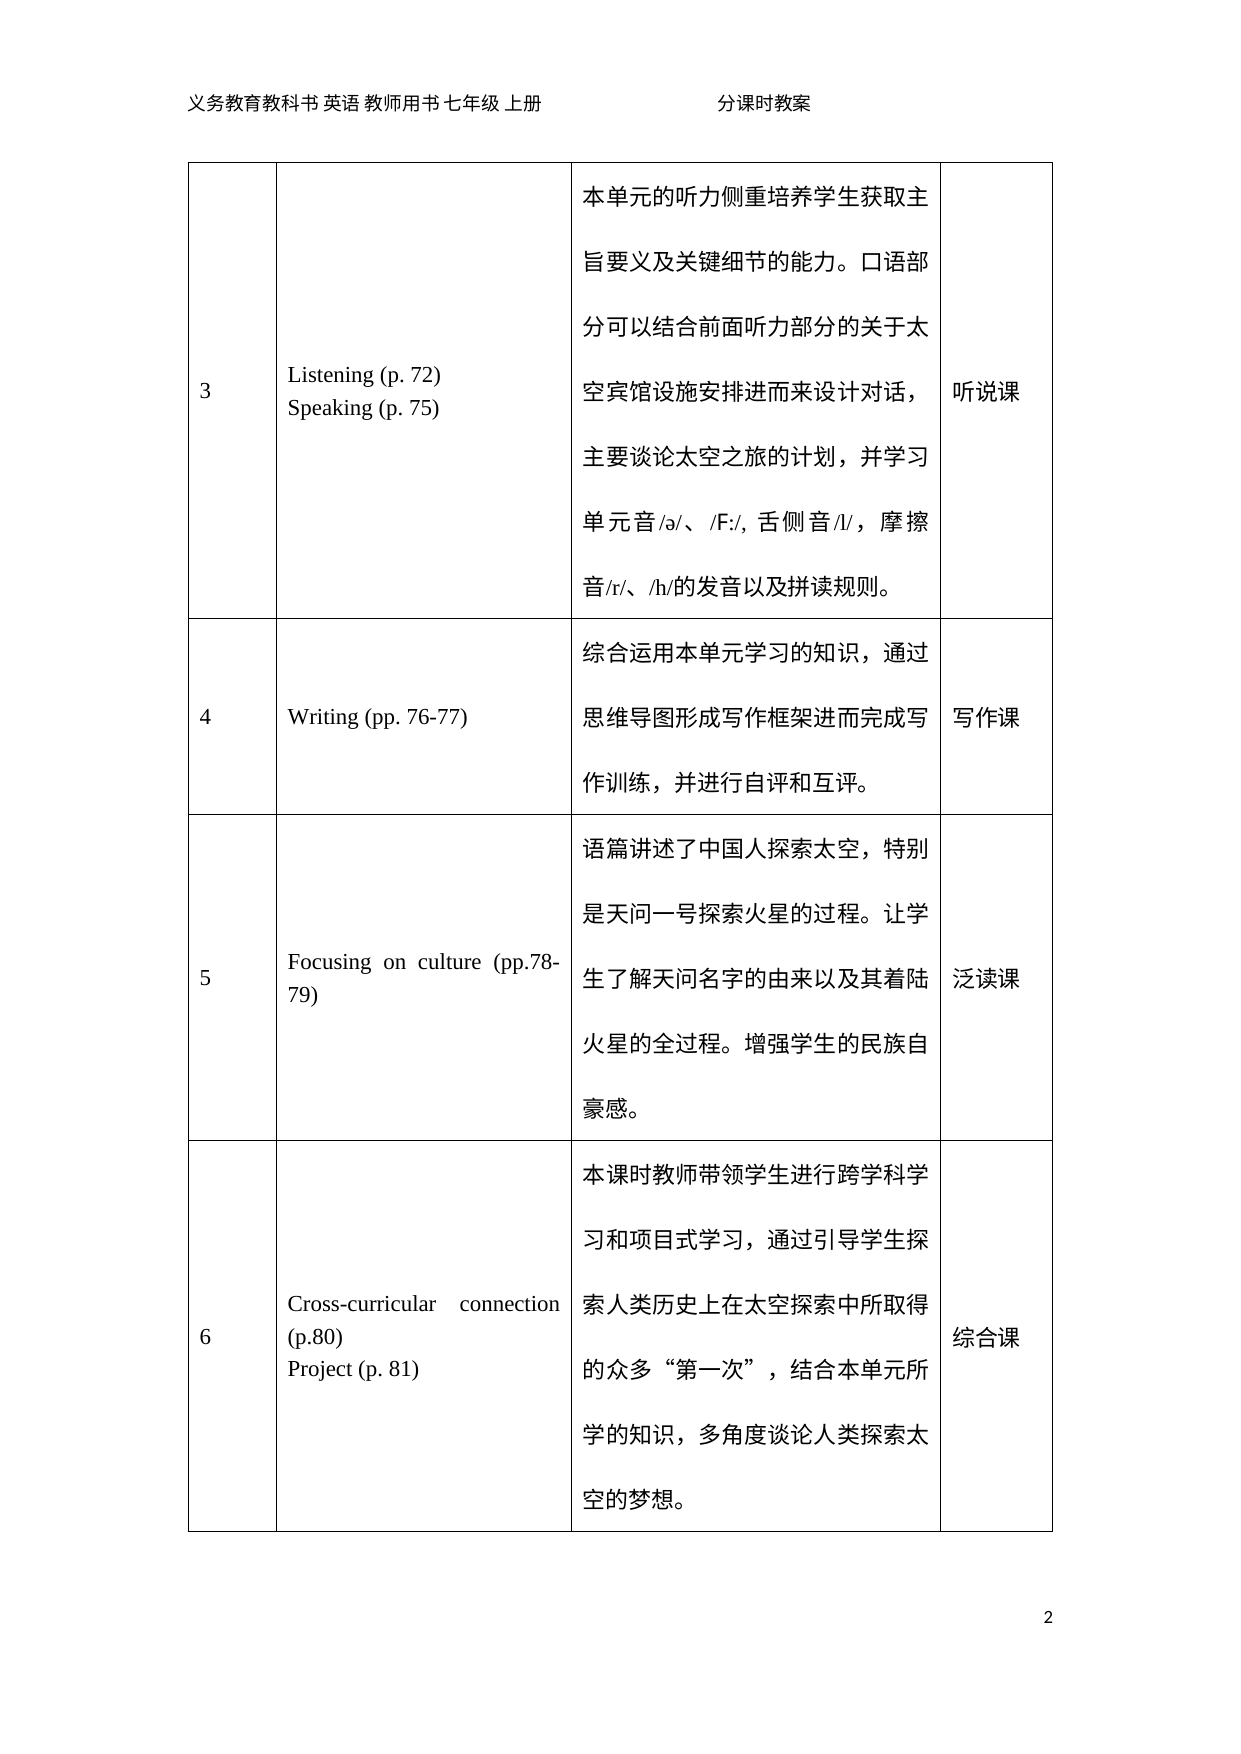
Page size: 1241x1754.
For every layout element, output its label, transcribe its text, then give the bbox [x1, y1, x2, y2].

table_cell 本课时教师带领学生进行跨学科学习和项目式学习，通过引导学生探索人类历史上在太空探索中所取得的众多“第一次”，结合本单元所学的知识，多角度谈论人类探索太空的梦想。 [572, 1141, 940, 1531]
table_cell 5 [189, 815, 276, 1140]
table_cell Focusing on culture (pp.78-79) [277, 815, 571, 1140]
table_cell Cross-curricular connection (p.80) Project (p. 81) [277, 1141, 571, 1531]
table_cell 泛读课 [941, 815, 1052, 1140]
table_cell 综合课 [941, 1141, 1052, 1531]
table_cell 语篇讲述了中国人探索太空，特别是天问一号探索火星的过程。让学生了解天问名字的由来以及其着陆火星的全过程。增强学生的民族自豪感。 [572, 815, 940, 1140]
table_cell 听说课 [941, 163, 1052, 618]
table_cell 本单元的听力侧重培养学生获取主旨要义及关键细节的能力。口语部分可以结合前面听力部分的关于太空宾馆设施安排进而来设计对话，主要谈论太空之旅的计划，并学习单元音/ǝ/、/F:/, 舌侧音/l/，摩擦音/r/、/h/的发音以及拼读规则。 [572, 163, 940, 618]
table_cell 综合运用本单元学习的知识，通过思维导图形成写作框架进而完成写作训练，并进行自评和互评。 [572, 619, 940, 814]
table_cell 写作课 [941, 619, 1052, 814]
table_cell 4 [189, 619, 276, 814]
table_cell Listening (p. 72) Speaking (p. 75) [277, 163, 571, 618]
table_cell 6 [189, 1141, 276, 1531]
table_cell 3 [189, 163, 276, 618]
table_cell Writing (pp. 76-77) [277, 619, 571, 814]
